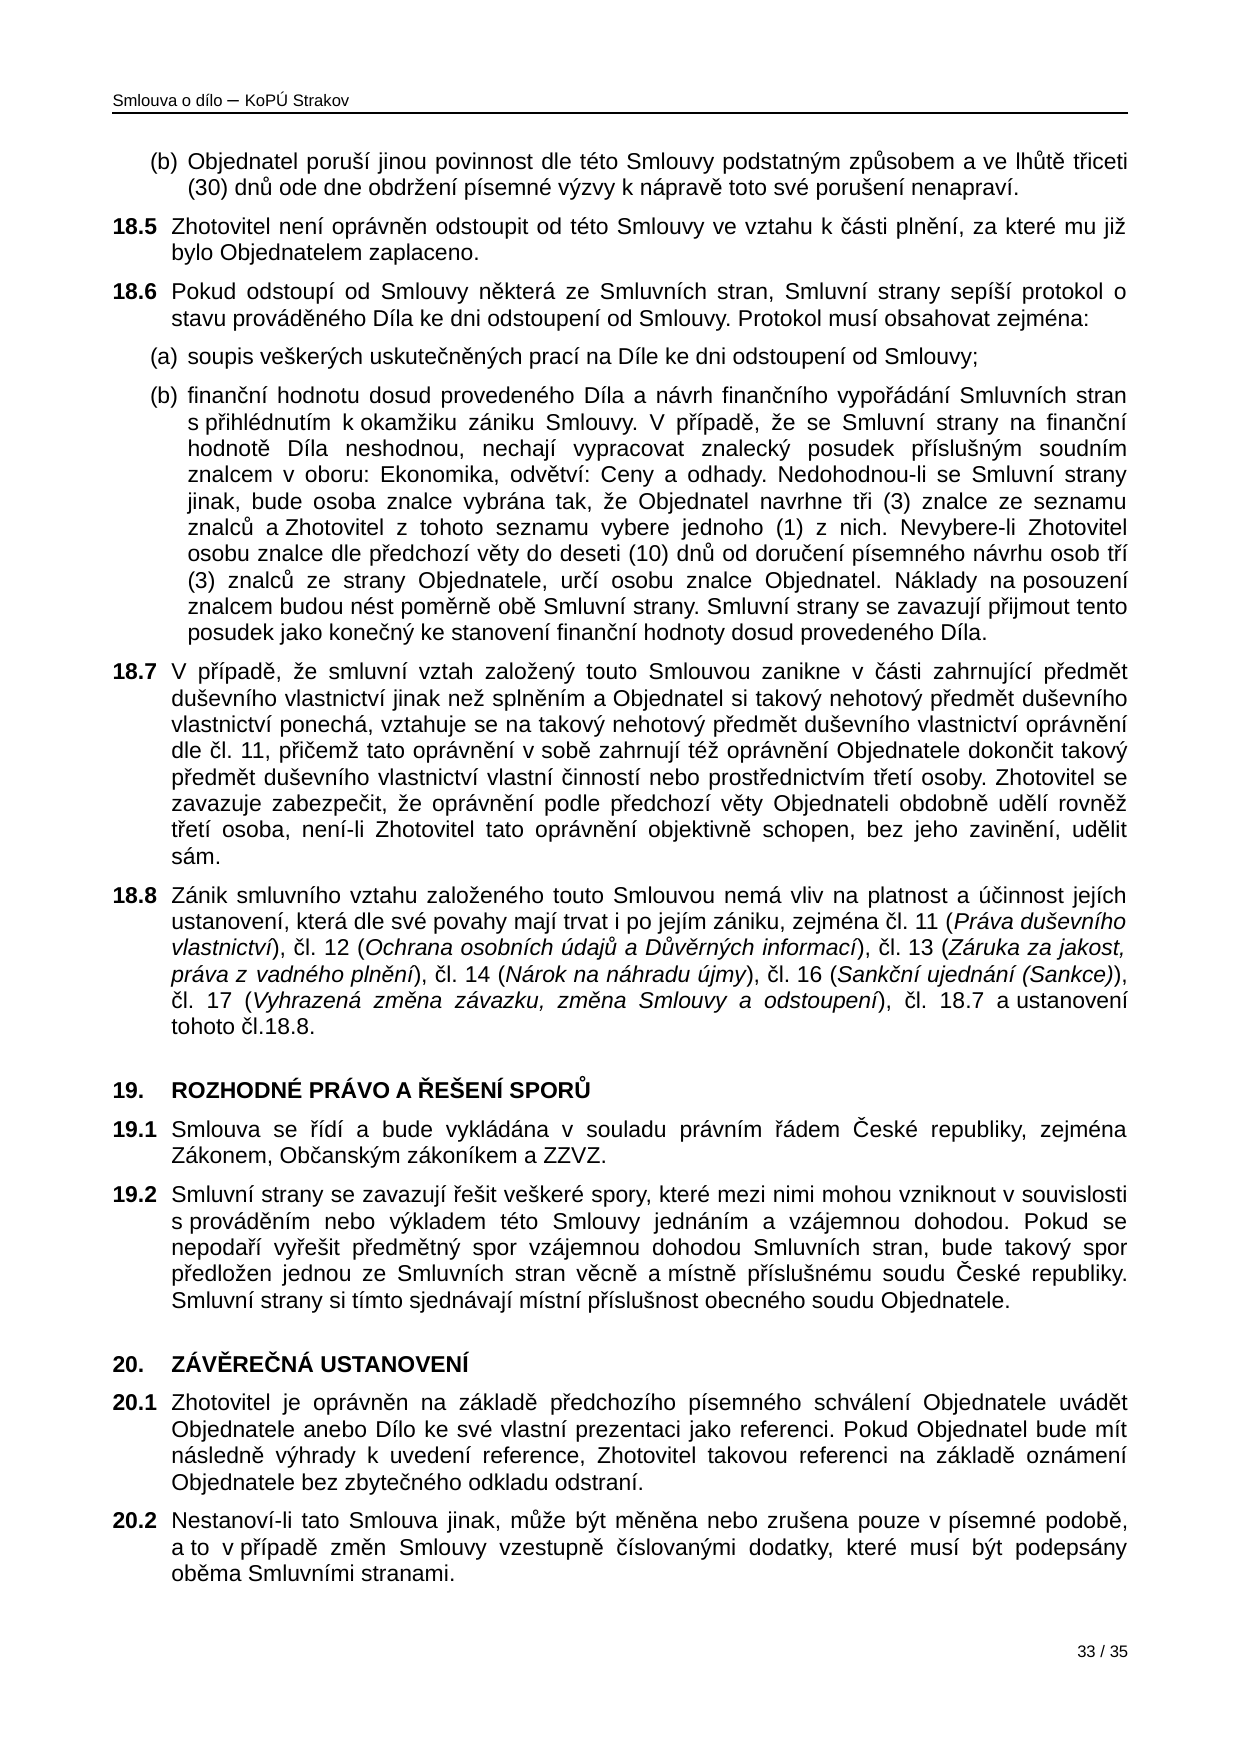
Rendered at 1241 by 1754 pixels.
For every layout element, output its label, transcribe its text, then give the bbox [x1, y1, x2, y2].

list soupis veškerých uskutečněných prací na Díle ke dni odstoupení od Smlouvy; [150, 343, 1128, 370]
text Rozhodné právo a řešení sporů [112, 1077, 1128, 1103]
text Smlouva se řídí a bude vykládána v souladu právním řádem České republiky, zejména Zákonem, Občanským zákoníkem a ZZVZ. [112, 1116, 1128, 1169]
list finanční hodnotu dosud provedeného Díla a návrh finančního vypořádání Smluvních stran s přihlédnutím k okamžiku zániku Smlouvy. V případě, že se Smluvní strany na finanční hodnotě Díla neshodnou, nechají vypracovat znalecký posudek příslušným soudním znalcem v oboru: Ekonomika, odvětví: Ceny a odhady. Nedohodnou-li se Smluvní strany jinak, bude osoba znalce vybrána tak, že Objednatel navrhne tři (3) znalce ze seznamu znalců a Zhotovitel z tohoto seznamu vybere jednoho (1) z nich. Nevybere-li Zhotovitel osobu znalce dle předchozí věty do deseti (10) dnů od doručení písemného návrhu osob tří (3) znalců ze strany Objednatele, určí osobu znalce Objednatel. Náklady na posouzení znalcem budou nést poměrně obě Smluvní strany. Smluvní strany se zavazují přijmout tento posudek jako konečný ke stanovení finanční hodnoty dosud provedeného Díla. [150, 382, 1128, 646]
text Zánik smluvního vztahu založeného touto Smlouvou nemá vliv na platnost a účinnost jejích ustanovení, která dle své povahy mají trvat i po jejím zániku, zejména čl. 11 (Práva duševního vlastnictví), čl. 12 (Ochrana osobních údajů a Důvěrných informací), čl. 13 (Záruka za jakost, práva z vadného plnění), čl. 14 (Nárok na náhradu újmy), čl. 16 (Sankční ujednání (Sankce)), čl. 17 (Vyhrazená změna závazku, změna Smlouvy a odstoupení), čl. 18.7 a ustanovení tohoto čl.18.8. [112, 882, 1128, 1040]
text Pokud odstoupí od Smlouvy některá ze Smluvních stran, Smluvní strany sepíší protokol o stavu prováděného Díla ke dni odstoupení od Smlouvy. Protokol musí obsahovat zejména: [112, 278, 1128, 331]
text Zhotovitel je oprávněn na základě předchozího písemného schválení Objednatele uvádět Objednatele anebo Dílo ke své vlastní prezentaci jako referenci. Pokud Objednatel bude mít následně výhrady k uvedení reference, Zhotovitel takovou referenci na základě oznámení Objednatele bez zbytečného odkladu odstraní. [112, 1389, 1128, 1495]
text Smluvní strany se zavazují řešit veškeré spory, které mezi nimi mohou vzniknout v souvislosti s prováděním nebo výkladem této Smlouvy jednáním a vzájemnou dohodou. Pokud se nepodaří vyřešit předmětný spor vzájemnou dohodou Smluvních stran, bude takový spor předložen jednou ze Smluvních stran věcně a místně příslušnému soudu České republiky. Smluvní strany si tímto sjednávají místní příslušnost obecného soudu Objednatele. [112, 1181, 1128, 1313]
text V případě, že smluvní vztah založený touto Smlouvou zanikne v části zahrnující předmět duševního vlastnictví jinak než splněním a Objednatel si takový nehotový předmět duševního vlastnictví ponechá, vztahuje se na takový nehotový předmět duševního vlastnictví oprávnění dle čl. 11, přičemž tato oprávnění v sobě zahrnují též oprávnění Objednatele dokončit takový předmět duševního vlastnictví vlastní činností nebo prostřednictvím třetí osoby. Zhotovitel se zavazuje zabezpečit, že oprávnění podle předchozí věty Objednateli obdobně udělí rovněž třetí osoba, není-li Zhotovitel tato oprávnění objektivně schopen, bez jeho zavinění, udělit sám. [112, 658, 1128, 869]
text Závěrečná ustanovení [112, 1351, 1128, 1377]
list Objednatel poruší jinou povinnost dle této Smlouvy podstatným způsobem a ve lhůtě třiceti (30) dnů ode dne obdržení písemné výzvy k nápravě toto své porušení nenapraví. [150, 148, 1128, 200]
text Zhotovitel není oprávněn odstoupit od této Smlouvy ve vztahu k části plnění, za které mu již bylo Objednatelem zaplaceno. [112, 213, 1128, 266]
text Nestanoví-li tato Smlouva jinak, může být měněna nebo zrušena pouze v písemné podobě, a to v případě změn Smlouvy vzestupně číslovanými dodatky, které musí být podepsány oběma Smluvními stranami. [112, 1507, 1128, 1586]
